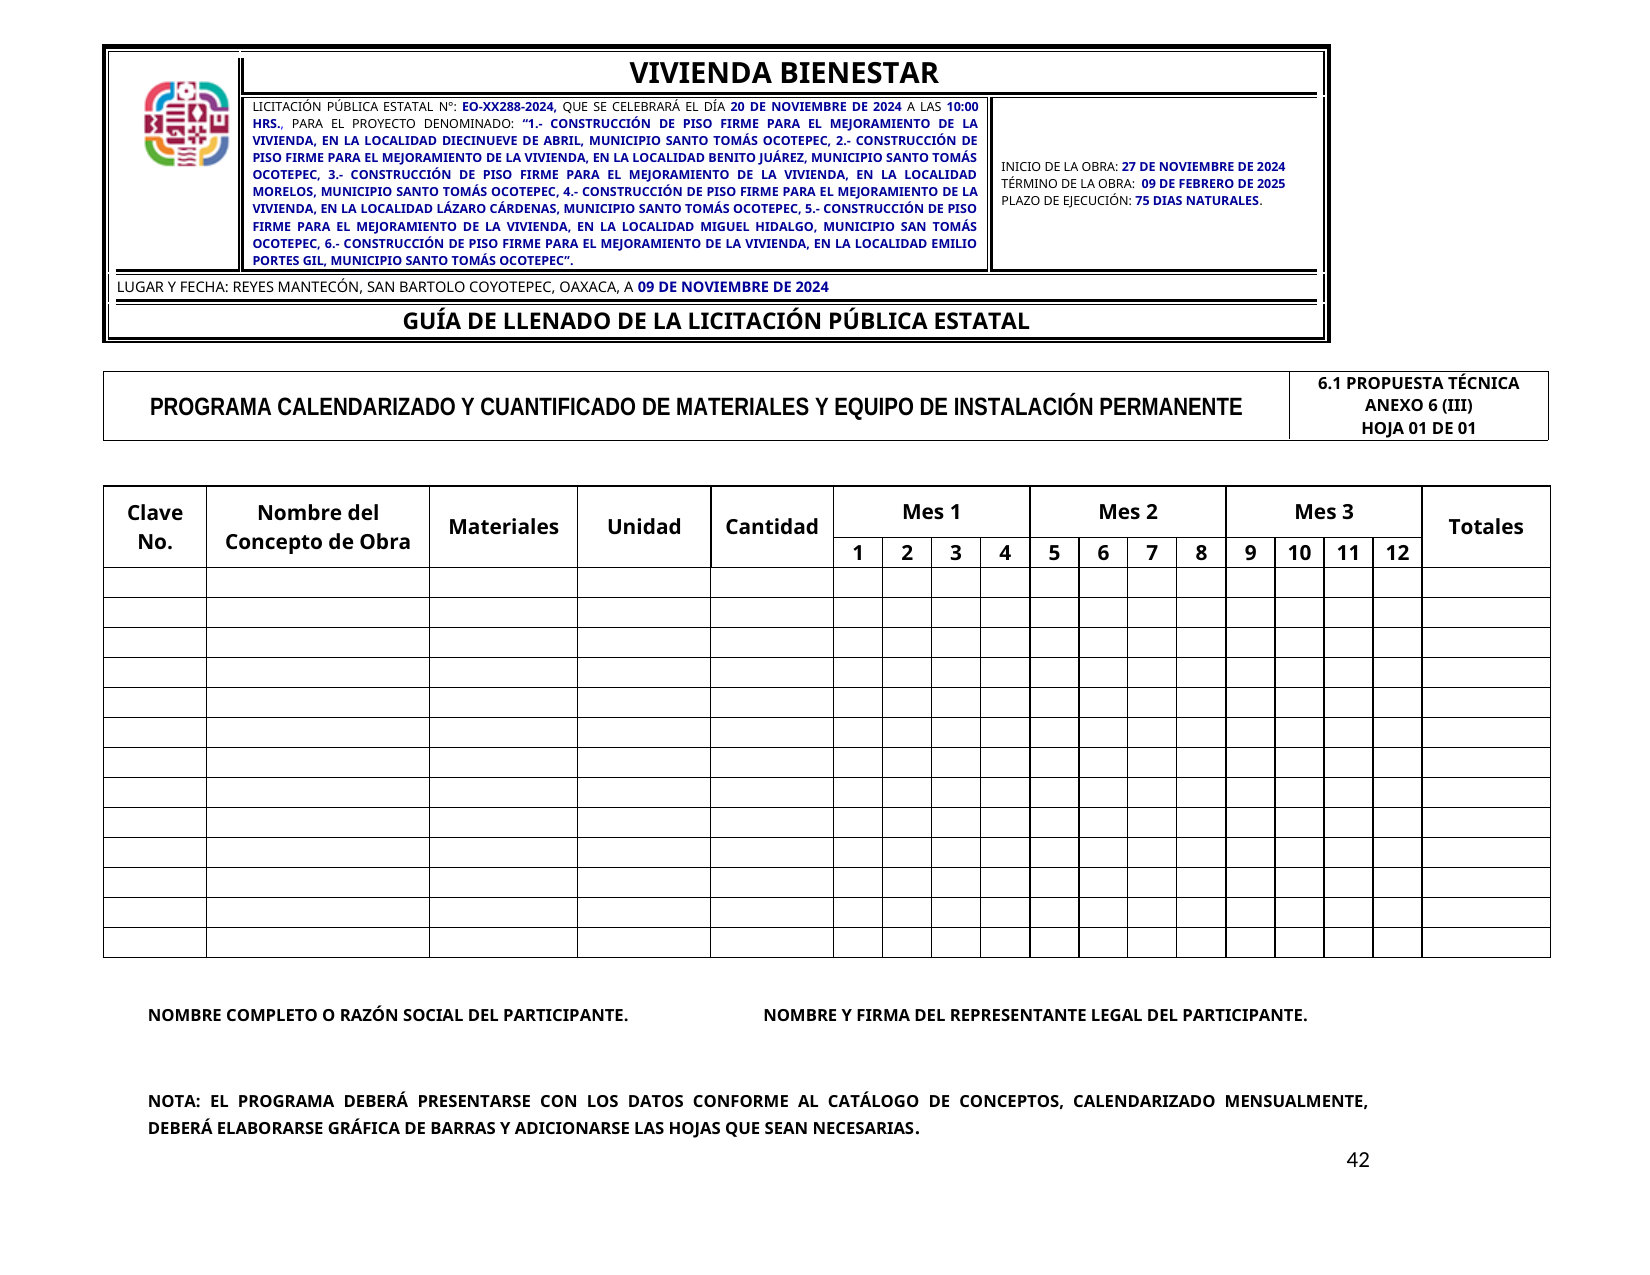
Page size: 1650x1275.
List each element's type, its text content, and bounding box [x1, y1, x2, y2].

table_cell [834, 778, 882, 807]
table_cell [1128, 868, 1176, 897]
table_header Mes 1 [834, 487, 1029, 537]
table_cell [1031, 688, 1078, 717]
table_cell [1374, 628, 1421, 657]
table_cell [104, 808, 206, 837]
table_cell [207, 628, 429, 657]
table_cell [711, 928, 833, 957]
table_cell [104, 748, 206, 777]
table_cell [104, 568, 206, 597]
table_cell 5 [1031, 538, 1078, 567]
table_cell [834, 628, 882, 657]
text NOTA: EL PROGRAMA DEBERÁ PRESENTARSE CON LOS DATOS CONFORME AL CATÁLOGO DE CONCEPTOS, CALENDARIZADO MENSUALMENTE, DEBERÁ ELABORARSE GRÁFICA DE BARRAS Y ADICIONARSE LAS HOJAS QUE SEAN NECESARIAS. [148, 1090, 1369, 1140]
table_cell [1227, 748, 1274, 777]
table_cell [1276, 928, 1323, 957]
table_cell [430, 568, 577, 597]
table_cell [711, 748, 833, 777]
table_header Nombre del Concepto de Obra [207, 487, 429, 567]
table_cell [1128, 688, 1176, 717]
table_cell [932, 778, 980, 807]
table_cell [104, 628, 206, 657]
table_cell [207, 838, 429, 867]
table_cell [1276, 718, 1323, 747]
table_cell [834, 598, 882, 627]
table_cell [883, 928, 931, 957]
table_header 6.1 PROPUESTA TÉCNICA ANEXO 6 (III) HOJA 01 DE 01 [1290, 372, 1548, 439]
table_cell [578, 598, 710, 627]
table_cell [883, 658, 931, 687]
table_header Materiales [430, 487, 577, 567]
table_cell [1423, 898, 1550, 927]
table_cell [883, 568, 931, 597]
table_cell [1423, 808, 1550, 837]
table_cell [578, 928, 710, 957]
table_cell [1374, 658, 1421, 687]
table_cell [1031, 778, 1078, 807]
table_cell 6 [1080, 538, 1127, 567]
table_cell [883, 778, 931, 807]
table_cell [1374, 808, 1421, 837]
table_cell [834, 718, 882, 747]
table_cell [104, 898, 206, 927]
table_cell [578, 628, 710, 657]
table_cell [1276, 868, 1323, 897]
table_cell [1128, 718, 1176, 747]
table_cell [1325, 778, 1372, 807]
table_cell [207, 568, 429, 597]
table_cell 3 [932, 538, 980, 567]
table_cell [932, 598, 980, 627]
table_header PROGRAMA CALENDARIZADO Y CUANTIFICADO DE MATERIALES Y EQUIPO DE INSTALACIÓN PERMANENTE [104, 372, 1289, 439]
table_cell [932, 928, 980, 957]
table_cell [1128, 898, 1176, 927]
table_cell [1325, 658, 1372, 687]
table_cell [981, 598, 1029, 627]
table_cell [430, 598, 577, 627]
table_cell [1177, 688, 1225, 717]
table_cell [1227, 658, 1274, 687]
table_cell [1031, 748, 1078, 777]
table_cell [1177, 928, 1225, 957]
table_cell 1 [834, 538, 882, 567]
table_cell [104, 928, 206, 957]
table_cell [1227, 568, 1274, 597]
table_cell [578, 688, 710, 717]
table_cell [104, 658, 206, 687]
table_cell [207, 928, 429, 957]
table_cell [834, 838, 882, 867]
table_cell [207, 718, 429, 747]
table_cell [883, 808, 931, 837]
table_cell [1325, 928, 1372, 957]
table_cell [1325, 628, 1372, 657]
table_cell [981, 658, 1029, 687]
table_cell [711, 628, 833, 657]
table_cell [834, 928, 882, 957]
table_cell [578, 718, 710, 747]
table_cell [1031, 628, 1078, 657]
table_cell [932, 868, 980, 897]
table_cell [883, 628, 931, 657]
table_cell [578, 898, 710, 927]
table_cell [711, 868, 833, 897]
table_cell [1227, 868, 1274, 897]
table_cell [1080, 598, 1127, 627]
table_cell [1325, 808, 1372, 837]
table_cell [1423, 628, 1550, 657]
table_cell [1423, 688, 1550, 717]
table_cell [1227, 688, 1274, 717]
table_cell [1325, 838, 1372, 867]
table_cell [932, 748, 980, 777]
table_cell [1423, 658, 1550, 687]
table_cell [834, 808, 882, 837]
table_cell [578, 568, 710, 597]
table_cell [104, 838, 206, 867]
table_cell [1177, 898, 1225, 927]
table_cell [1177, 598, 1225, 627]
table_cell [1374, 838, 1421, 867]
table_cell [104, 868, 206, 897]
table_cell [1276, 598, 1323, 627]
table_cell [1423, 718, 1550, 747]
table_cell [1276, 748, 1323, 777]
table_cell [1227, 928, 1274, 957]
table_cell [1128, 928, 1176, 957]
table_cell [932, 628, 980, 657]
table_cell 4 [981, 538, 1029, 567]
table_cell [981, 628, 1029, 657]
table_cell [430, 808, 577, 837]
table_cell [981, 568, 1029, 597]
table_cell [932, 898, 980, 927]
table_cell [1080, 928, 1127, 957]
table_cell [1227, 718, 1274, 747]
table_cell [1177, 808, 1225, 837]
table_cell [1031, 928, 1078, 957]
table_cell [430, 928, 577, 957]
table_cell [430, 718, 577, 747]
table_cell [1177, 718, 1225, 747]
table_cell [578, 748, 710, 777]
table_cell [1128, 748, 1176, 777]
table_cell [104, 688, 206, 717]
table_cell [1177, 868, 1225, 897]
table_cell 2 [883, 538, 931, 567]
table_header Unidad [578, 487, 710, 567]
table_cell [1374, 898, 1421, 927]
table_cell [711, 718, 833, 747]
table_cell [1128, 658, 1176, 687]
table_cell [932, 808, 980, 837]
table_cell [1031, 808, 1078, 837]
table_cell [1177, 568, 1225, 597]
table_cell [1325, 898, 1372, 927]
table_cell [1276, 568, 1323, 597]
table_cell [1276, 778, 1323, 807]
table_header Mes 2 [1031, 487, 1225, 537]
table_cell [430, 898, 577, 927]
table_cell [1128, 568, 1176, 597]
table_cell [1227, 808, 1274, 837]
table_cell [1374, 718, 1421, 747]
table_cell [578, 838, 710, 867]
table_cell [981, 778, 1029, 807]
table_cell [1031, 868, 1078, 897]
table_cell [1227, 778, 1274, 807]
table_cell [1080, 748, 1127, 777]
table_cell [430, 778, 577, 807]
table_cell [1325, 718, 1372, 747]
table_cell [1128, 628, 1176, 657]
table_cell [1423, 868, 1550, 897]
table_cell [578, 658, 710, 687]
table_cell [1080, 688, 1127, 717]
table_cell [883, 748, 931, 777]
table_cell [1177, 628, 1225, 657]
table_cell [1031, 598, 1078, 627]
table_cell [207, 898, 429, 927]
table_cell [1128, 838, 1176, 867]
table_cell [981, 928, 1029, 957]
table_cell [981, 718, 1029, 747]
table_cell [711, 838, 833, 867]
table_cell [1080, 658, 1127, 687]
table_cell [578, 808, 710, 837]
table_cell [1080, 898, 1127, 927]
table_cell 12 [1374, 538, 1421, 567]
table_cell [711, 688, 833, 717]
table_cell [1325, 568, 1372, 597]
table_cell [883, 868, 931, 897]
table_cell [981, 748, 1029, 777]
table_cell [1080, 628, 1127, 657]
table_cell [1276, 898, 1323, 927]
table_cell [1325, 688, 1372, 717]
table_cell [883, 598, 931, 627]
table_cell [1276, 688, 1323, 717]
table_header Clave No. [104, 487, 206, 567]
table_cell [430, 628, 577, 657]
table_cell [1128, 598, 1176, 627]
table_cell [1177, 838, 1225, 867]
table_cell [1031, 718, 1078, 747]
table_cell [1423, 568, 1550, 597]
table_cell [1080, 718, 1127, 747]
table_cell [1128, 808, 1176, 837]
table_cell [207, 868, 429, 897]
table_cell [1276, 628, 1323, 657]
table_cell [1080, 808, 1127, 837]
table_cell [104, 598, 206, 627]
table_cell 9 [1227, 538, 1274, 567]
table_cell [104, 718, 206, 747]
table_cell [1227, 898, 1274, 927]
table_cell 7 [1128, 538, 1176, 567]
table_cell [207, 688, 429, 717]
table_cell [1276, 658, 1323, 687]
table_cell [1031, 898, 1078, 927]
table_cell [1276, 808, 1323, 837]
table_cell [1227, 628, 1274, 657]
table_cell [1031, 658, 1078, 687]
table_cell [711, 658, 833, 687]
table_cell [981, 808, 1029, 837]
table_cell [834, 688, 882, 717]
table_cell [207, 658, 429, 687]
table_cell [981, 898, 1029, 927]
table_cell [1177, 778, 1225, 807]
table_cell [207, 748, 429, 777]
table_cell [834, 898, 882, 927]
table_cell [430, 868, 577, 897]
table_cell [1374, 688, 1421, 717]
table_cell [1177, 748, 1225, 777]
table_cell [883, 688, 931, 717]
table_cell [1423, 928, 1550, 957]
table_cell [711, 898, 833, 927]
table_cell [883, 838, 931, 867]
table_cell [1227, 598, 1274, 627]
table_cell 8 [1177, 538, 1225, 567]
table_cell [1276, 838, 1323, 867]
table_cell [1374, 748, 1421, 777]
table_cell [932, 718, 980, 747]
table_cell [834, 658, 882, 687]
text NOMBRE COMPLETO O RAZÓN SOCIAL DEL PARTICIPANTE. NOMBRE Y FIRMA DEL REPRESENTANTE LEGAL DEL PARTICIPANTE. [148, 1003, 1369, 1026]
table_cell [883, 718, 931, 747]
table_cell [834, 868, 882, 897]
table_cell [104, 778, 206, 807]
table_cell [932, 838, 980, 867]
table_cell [932, 568, 980, 597]
table_header Mes 3 [1227, 487, 1421, 537]
table_cell [711, 598, 833, 627]
table_cell [1374, 928, 1421, 957]
table_cell 10 [1276, 538, 1323, 567]
table_cell [711, 568, 833, 597]
table_header Totales [1423, 487, 1550, 567]
table_cell [1423, 748, 1550, 777]
table_cell [1080, 838, 1127, 867]
table_cell [1031, 838, 1078, 867]
table_cell [578, 778, 710, 807]
table_cell [207, 598, 429, 627]
table_cell [1080, 568, 1127, 597]
table_cell [207, 808, 429, 837]
table_cell 11 [1325, 538, 1372, 567]
table_cell [1128, 778, 1176, 807]
table_cell [1374, 568, 1421, 597]
picture [133, 73, 238, 172]
table_cell [430, 658, 577, 687]
table_cell [1080, 778, 1127, 807]
table_cell [1423, 778, 1550, 807]
table_cell [834, 568, 882, 597]
table_cell [1374, 778, 1421, 807]
table_cell [1325, 598, 1372, 627]
table_cell [1423, 838, 1550, 867]
table_cell [1227, 838, 1274, 867]
table_cell [981, 688, 1029, 717]
table_cell [981, 838, 1029, 867]
table_cell [1031, 568, 1078, 597]
table_cell [932, 688, 980, 717]
table_header Cantidad [712, 487, 833, 567]
table_cell [711, 778, 833, 807]
table_cell [834, 748, 882, 777]
table_cell [1374, 868, 1421, 897]
table_cell [430, 838, 577, 867]
table_cell [1374, 598, 1421, 627]
table_cell [207, 778, 429, 807]
table_cell [1423, 598, 1550, 627]
table_cell [711, 808, 833, 837]
table_cell [430, 748, 577, 777]
table_cell [430, 688, 577, 717]
table_cell [1177, 658, 1225, 687]
table_cell [578, 868, 710, 897]
table_cell [1080, 868, 1127, 897]
table_cell [1325, 748, 1372, 777]
table_cell [981, 868, 1029, 897]
table_cell [883, 898, 931, 927]
table_cell [932, 658, 980, 687]
table_cell [1325, 868, 1372, 897]
